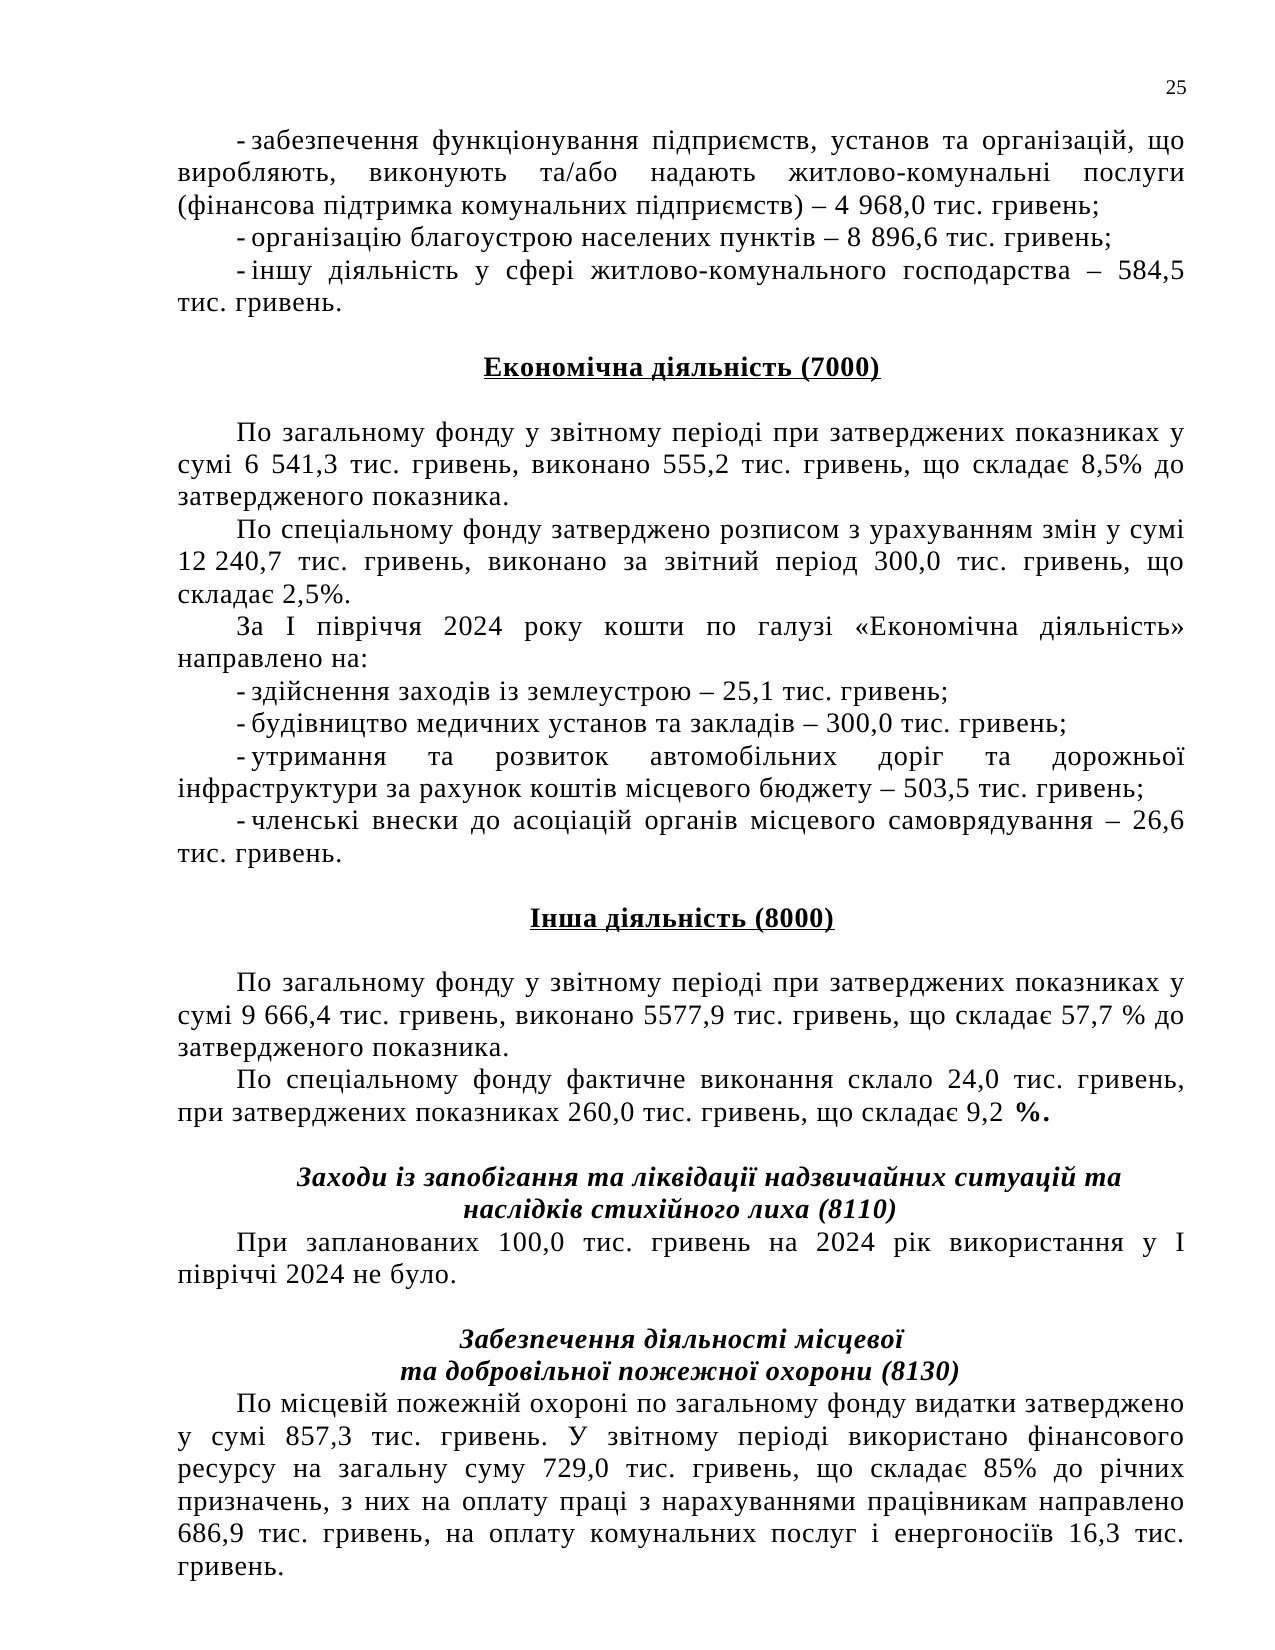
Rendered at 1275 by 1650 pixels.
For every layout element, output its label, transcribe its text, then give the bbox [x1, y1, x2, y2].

list членські внески до асоціацій органів місцевого самоврядування – 26,6 тис. гривень. [177, 803, 1186, 868]
text По спеціальному фонду затверджено розписом з урахуванням змін у сумі 12 240,7 тис. гривень, виконано за звітний період 300,0 тис. гривень, що складає 2,5%. [177, 512, 1186, 609]
list будівництво медичних установ та закладів – 300,0 тис. гривень; [177, 706, 1186, 739]
text По загальному фонду у звітному періоді при затверджених показниках у сумі 9 666,4 тис. гривень, виконано 5577,9 тис. гривень, що складає 57,7 % до затвердженого показника. [177, 965, 1186, 1063]
text Заходи із запобігання та ліквідації надзвичайних ситуацій та наслідків стихійного лиха (8110) [177, 1160, 1186, 1224]
list утримання та розвиток автомобільних доріг та дорожньої інфраструктури за рахунок коштів місцевого бюджету – 503,5 тис. гривень; [177, 739, 1186, 803]
text По спеціальному фонду фактичне виконання склало 24,0 тис. гривень, при затверджених показниках 260,0 тис. гривень, що складає 9,2 %. [177, 1063, 1186, 1127]
text По загальному фонду у звітному періоді при затверджених показниках у сумі 6 541,3 тис. гривень, виконано 555,2 тис. гривень, що складає 8,5% до затвердженого показника. [177, 415, 1186, 512]
text Економічна діяльність (7000) [177, 350, 1186, 382]
list забезпечення функціонування підприємств, установ та організацій, що виробляють, виконують та/або надають житлово-комунальні послуги (фінансова підтримка комунальних підприємств) – 4 968,0 тис. гривень; [177, 123, 1186, 220]
text При запланованих 100,0 тис. гривень на 2024 рік використання у І півріччі 2024 не було. [177, 1224, 1186, 1289]
text Інша діяльність (8000) [177, 901, 1186, 933]
list організацію благоустрою населених пунктів – 8 896,6 тис. гривень; [177, 220, 1186, 253]
list здійснення заходів із землеустрою – 25,1 тис. гривень; [177, 674, 1186, 706]
text та добровільної пожежної охорони (8130) [177, 1354, 1186, 1387]
text По місцевій пожежній охороні по загальному фонду видатки затверджено у сумі 857,3 тис. гривень. У звітному періоді використано фінансового ресурсу на загальну суму 729,0 тис. гривень, що складає 85% до річних призначень, з них на оплату праці з нарахуваннями працівникам направлено 686,9 тис. гривень, на оплату комунальних послуг і енергоносіїв 16,3 тис. гривень. [177, 1387, 1186, 1581]
list іншу діяльність у сфері житлово-комунального господарства – 584,5 тис. гривень. [177, 253, 1186, 317]
text За І півріччя 2024 року кошти по галузі «Економічна діяльність» направлено на: [177, 609, 1186, 674]
text Забезпечення діяльності місцевої [177, 1322, 1186, 1354]
